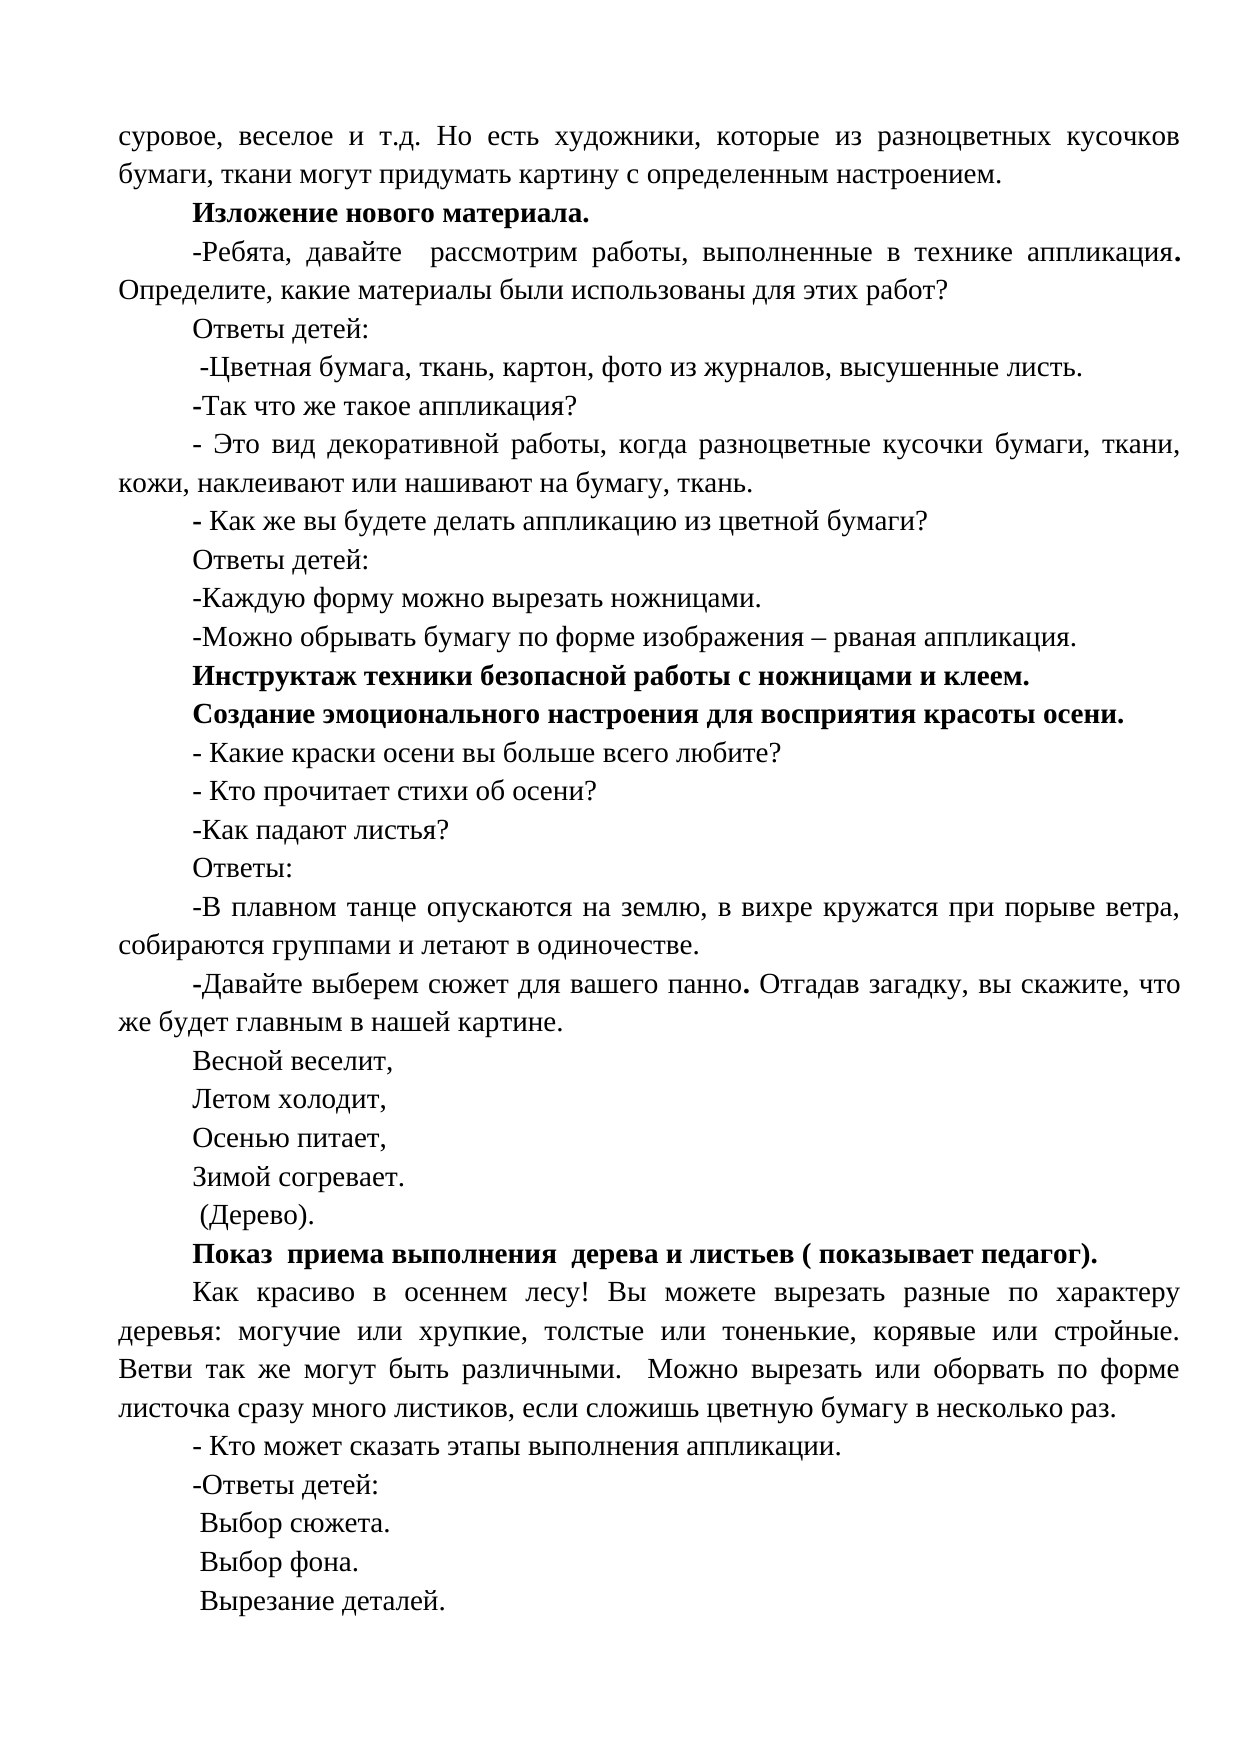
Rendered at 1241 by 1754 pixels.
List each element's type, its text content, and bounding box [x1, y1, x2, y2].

text Вырезание деталей. [118, 1583, 1181, 1616]
text Ответы: [118, 850, 1181, 884]
text -Так что же такое аппликация? [118, 388, 1181, 421]
text Ответы детей: [118, 311, 1181, 344]
text -Как падают листья? [118, 812, 1181, 845]
text Выбор фона. [118, 1544, 1181, 1578]
text -Ребята, давайте рассмотрим работы, выполненные в технике аппликация. Определите, какие материалы были использованы для этих работ? [118, 234, 1181, 306]
text -Давайте выберем сюжет для вашего панно. Отгадав загадку, вы скажите, что же будет главным в нашей картине. [118, 966, 1181, 1038]
text Как красиво в осеннем лесу! Вы можете вырезать разные по характеру деревья: могучие или хрупкие, толстые или тоненькие, корявые или стройные. Ветви так же могут быть различными. Можно вырезать или оборвать по форме листочка сразу много листиков, если сложишь цветную бумагу в несколько раз. [118, 1274, 1181, 1423]
text Показ приема выполнения дерева и листьев ( показывает педагог). [118, 1236, 1181, 1269]
text -Можно обрывать бумагу по форме изображения – рваная аппликация. [118, 619, 1181, 653]
text - Как же вы будете делать аппликацию из цветной бумаги? [118, 503, 1181, 537]
text Изложение нового материала. [118, 195, 1181, 229]
text -Каждую форму можно вырезать ножницами. [118, 581, 1181, 614]
text Ответы детей: [118, 542, 1181, 576]
text (Дерево). [118, 1197, 1181, 1231]
text Выбор сюжета. [118, 1506, 1181, 1539]
text Создание эмоционального настроения для восприятия красоты осени. [118, 696, 1181, 730]
text -Ответы детей: [118, 1467, 1181, 1501]
text -Цветная бумага, ткань, картон, фото из журналов, высушенные листь. [118, 349, 1181, 383]
text Инструктаж техники безопасной работы с ножницами и клеем. [118, 658, 1181, 691]
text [118, 118, 1181, 190]
text - Кто может сказать этапы выполнения аппликации. [118, 1428, 1181, 1462]
text Весной веселит, [118, 1043, 1181, 1077]
text Летом холодит, [118, 1082, 1181, 1115]
text - Это вид декоративной работы, когда разноцветные кусочки бумаги, ткани, кожи, наклеивают или нашивают на бумагу, ткань. [118, 426, 1181, 498]
text -В плавном танце опускаются на землю, в вихре кружатся при порыве ветра, собираются группами и летают в одиночестве. [118, 889, 1181, 961]
text Осенью питает, [118, 1120, 1181, 1154]
text - Какие краски осени вы больше всего любите? [118, 735, 1181, 768]
text Зимой согревает. [118, 1159, 1181, 1192]
text - Кто прочитает стихи об осени? [118, 773, 1181, 807]
